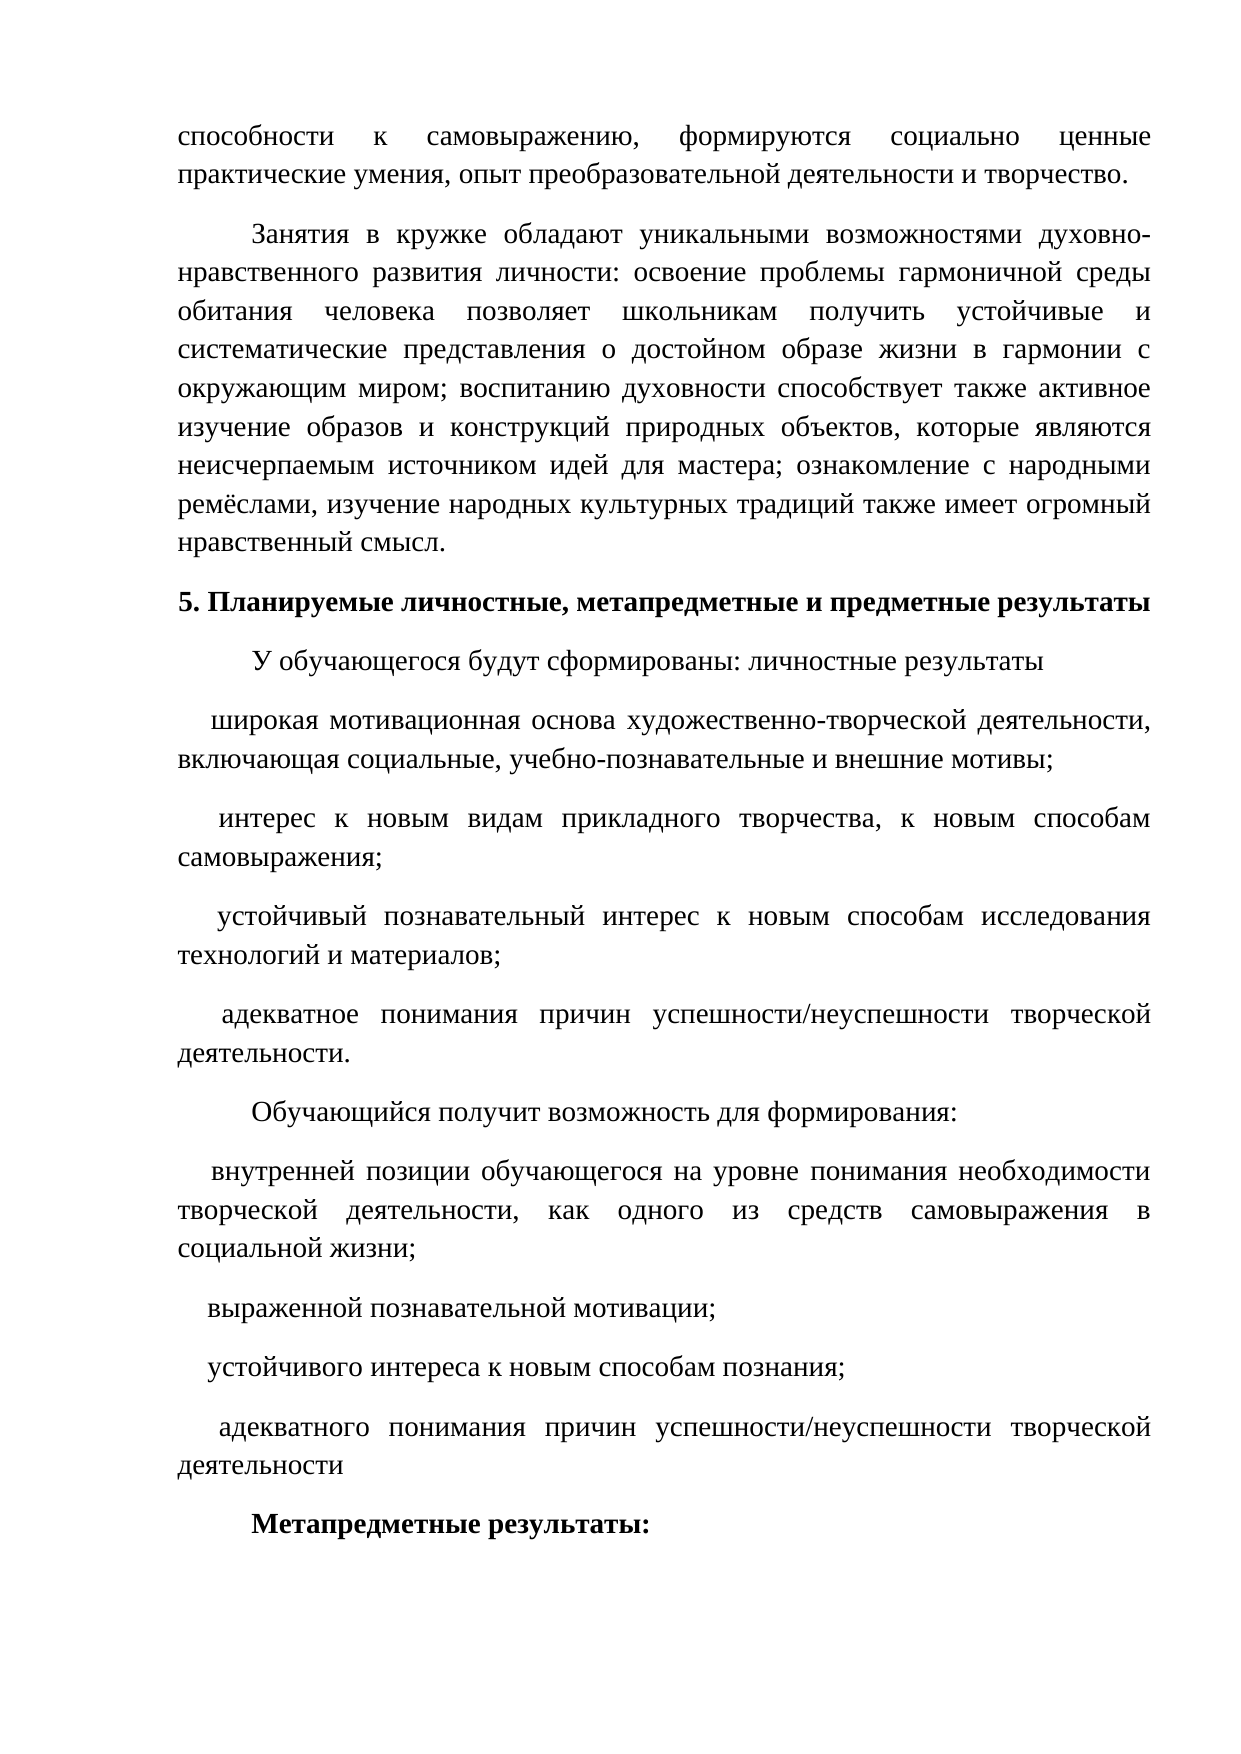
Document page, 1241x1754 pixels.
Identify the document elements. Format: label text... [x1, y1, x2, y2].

text  устойчивого интереса к новым способам познания; [177, 1349, 1152, 1383]
text У обучающегося будут сформированы: личностные результаты [177, 643, 1152, 677]
text Обучающийся получит возможность для формирования: [177, 1094, 1152, 1128]
text Метапредметные результаты: [177, 1507, 1152, 1540]
text  широкая мотивационная основа художественно-творческой деятельности, включающая социальные, учебно-познавательные и внешние мотивы; [177, 702, 1152, 774]
text  внутренней позиции обучающегося на уровне понимания необходимости творческой деятельности, как одного из средств самовыражения в социальной жизни; [177, 1153, 1152, 1264]
text  выраженной познавательной мотивации; [177, 1290, 1152, 1323]
text  устойчивый познавательный интерес к новым способам исследования технологий и материалов; [177, 898, 1152, 970]
text  интерес к новым видам прикладного творчества, к новым способам самовыражения; [177, 800, 1152, 872]
text  адекватное понимания причин успешности/неуспешности творческой деятельности. [177, 996, 1152, 1068]
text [177, 118, 1152, 190]
text Занятия в кружке обладают уникальными возможностями духовно-нравственного развития личности: освоение проблемы гармоничной среды обитания человека позволяет школьникам получить устойчивые и систематические представления о достойном образе жизни в гармонии с окружающим миром; воспитанию духовности способствует также активное изучение образов и конструкций природных объектов, которые являются неисчерпаемым источником идей для мастера; ознакомление с народными ремёслами, изучение народных культурных традиций также имеет огромный нравственный смысл. [177, 216, 1152, 558]
text 5. Планируемые личностные, метапредметные и предметные результаты [177, 584, 1152, 617]
text  адекватного понимания причин успешности/неуспешности творческой деятельности [177, 1409, 1152, 1481]
